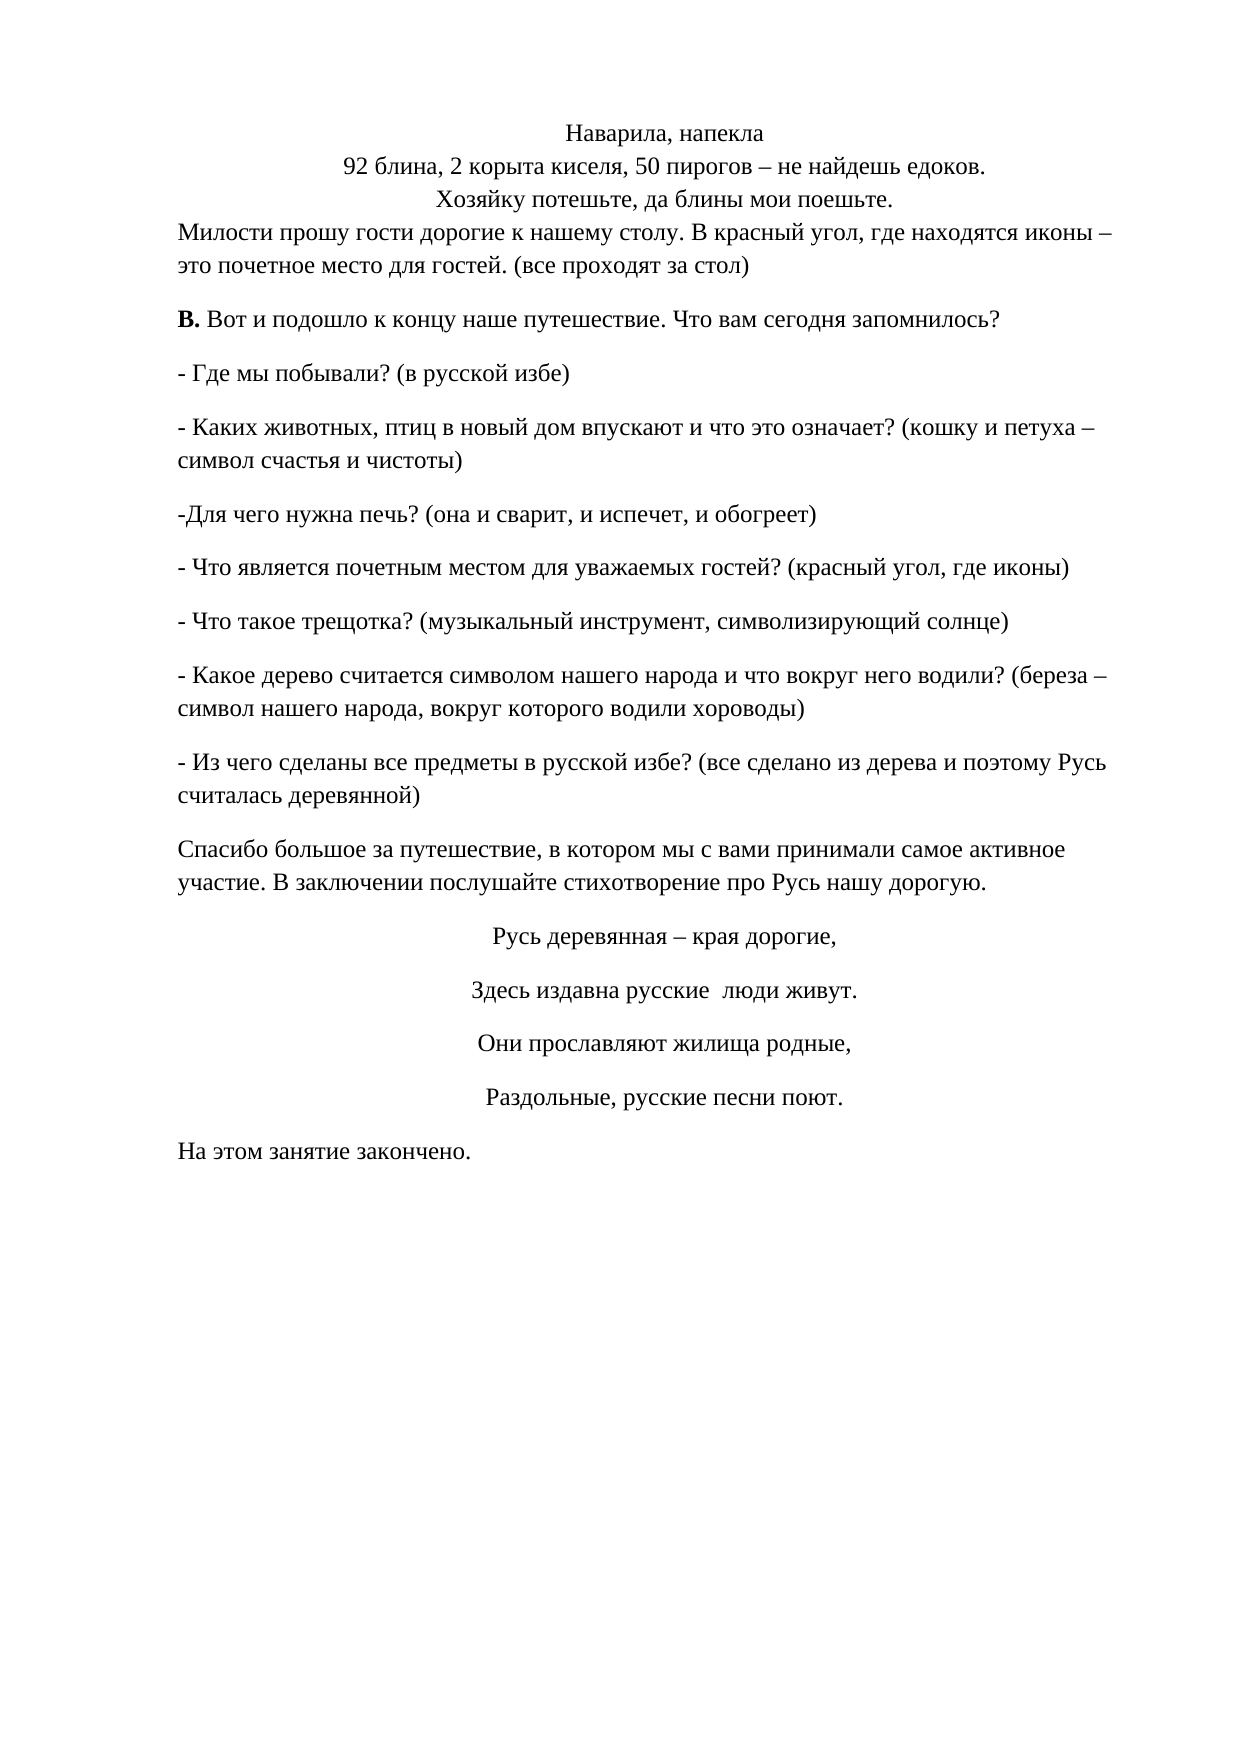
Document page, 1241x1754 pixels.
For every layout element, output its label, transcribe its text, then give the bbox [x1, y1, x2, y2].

text Они прославляют жилища родные, [177, 1028, 1152, 1057]
text Милости прошу гости дорогие к нашему столу. В красный угол, где находятся иконы – это почетное место для гостей. (все проходят за стол) [177, 217, 1152, 279]
text - Из чего сделаны все предметы в русской избе? (все сделано из дерева и поэтому Русь считалась деревянной) [177, 747, 1152, 809]
text -Для чего нужна печь? (она и сварит, и испечет, и обогреет) [177, 499, 1152, 527]
text Здесь издавна русские люди живут. [177, 975, 1152, 1003]
text Хозяйку потешьте, да блины мои поешьте. [177, 184, 1152, 213]
text Русь деревянная – края дорогие, [177, 921, 1152, 949]
text - Где мы побывали? (в русской избе) [177, 358, 1152, 387]
text 92 блина, 2 корыта киселя, 50 пирогов – не найдешь едоков. [177, 151, 1152, 180]
text - Что является почетным местом для уважаемых гостей? (красный угол, где иконы) [177, 552, 1152, 581]
text Наварила, напекла [177, 118, 1152, 147]
text Спасибо большое за путешествие, в котором мы с вами принимали самое активное участие. В заключении послушайте стихотворение про Русь нашу дорогую. [177, 834, 1152, 896]
text В. Вот и подошло к концу наше путешествие. Что вам сегодня запомнилось? [177, 304, 1152, 333]
text - Какое дерево считается символом нашего народа и что вокруг него водили? (береза – символ нашего народа, вокруг которого водили хороводы) [177, 660, 1152, 722]
text - Что такое трещотка? (музыкальный инструмент, символизирующий солнце) [177, 606, 1152, 635]
text - Каких животных, птиц в новый дом впускают и что это означает? (кошку и петуха – символ счастья и чистоты) [177, 412, 1152, 473]
text Раздольные, русские песни поют. [177, 1082, 1152, 1111]
text На этом занятие закончено. [177, 1136, 1152, 1165]
